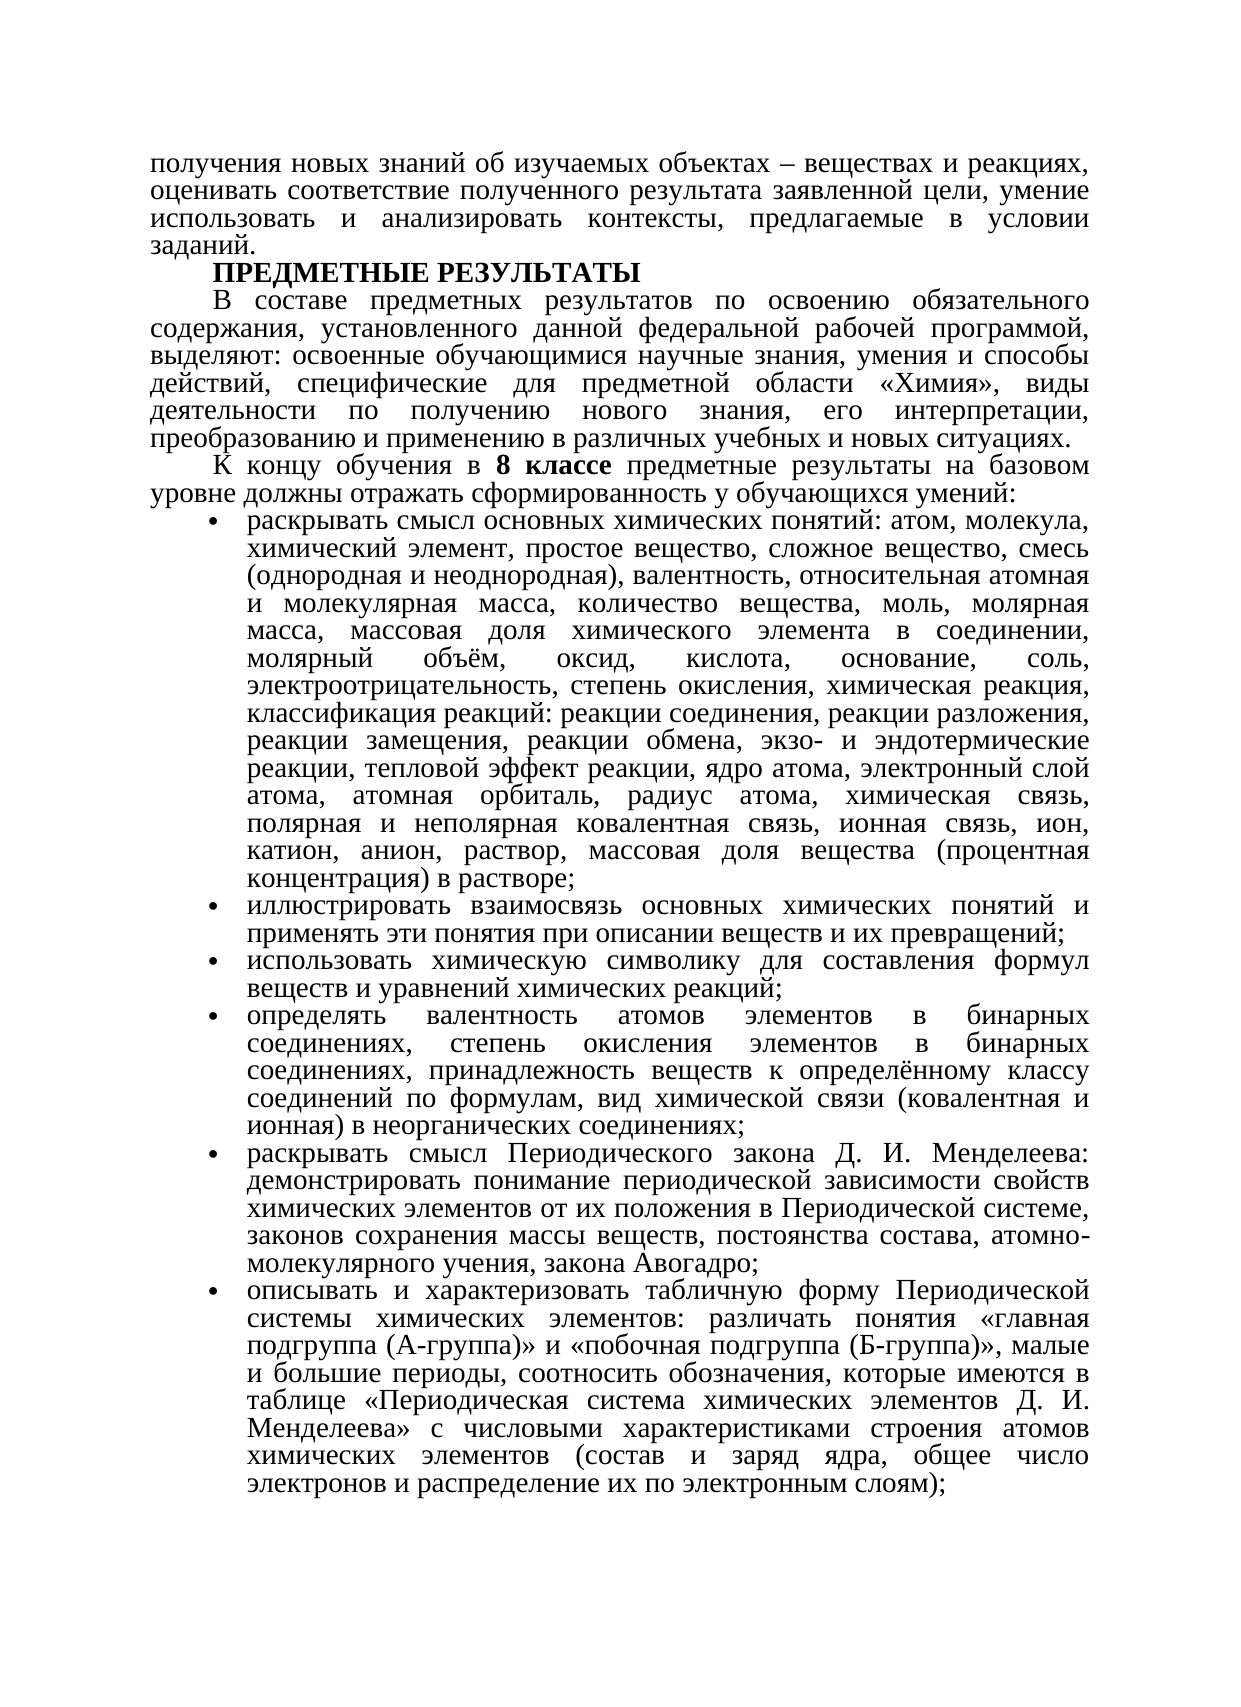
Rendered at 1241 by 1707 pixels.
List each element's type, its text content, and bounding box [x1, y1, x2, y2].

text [150, 150, 1090, 260]
list раскрывать смысл Периодического закона Д. И. Менделеева: демонстрировать понимание периодической зависимости свойств химических элементов от их положения в Периодической системе, законов сохранения массы веществ, постоянства состава, атомно­-молекулярного учения, закона Авогадро; [209, 1140, 1090, 1277]
list определять валентность атомов элементов в бинарных соединениях, степень окисления элементов в бинарных соединениях, принадлежность веществ к определённому классу соединений по формулам, вид химической связи (ковалентная и ионная) в неорганических соединениях; [209, 1002, 1090, 1140]
text ПРЕДМЕТНЫЕ РЕЗУЛЬТАТЫ [150, 260, 1090, 287]
list использовать химическую символику для составления формул веществ и уравнений химических реакций; [209, 947, 1090, 1002]
text К концу обучения в 8 классе предметные результаты на базовом уровне должны отражать сформированность у обучающихся умений: [150, 452, 1090, 507]
list описывать и характеризовать табличную форму Периодической системы химических элементов: различать понятия «главная подгруппа (А-группа)» и «побочная подгруппа (Б-группа)», малые и большие периоды, соотносить обозначения, которые имеются в таблице «Периодическая система химических элементов Д. И. Менделеева» с числовыми характеристиками строения атомов химических элементов (состав и заряд ядра, общее число электронов и распределение их по электронным слоям); [209, 1277, 1090, 1497]
list раскрывать смысл основных химических понятий: атом, молекула, химический элемент, простое вещество, сложное вещество, смесь (однородная и неоднородная), валентность, относительная атомная и молекулярная масса, количество вещества, моль, молярная масса, массовая доля химического элемента в соединении, молярный объём, оксид, кислота, основание, соль, электроотрицательность, степень окисления, химическая реакция, классификация реакций: реакции соединения, реакции разложения, реакции замещения, реакции обмена, экзо- и эндотермические реакции, тепловой эффект реакции, ядро атома, электронный слой атома, атомная орбиталь, радиус атома, химическая связь, полярная и неполярная ковалентная связь, ионная связь, ион, катион, анион, раствор, массовая доля вещества (процентная концентрация) в растворе; [209, 507, 1090, 892]
list иллюстрировать взаимосвязь основных химических понятий и применять эти понятия при описании веществ и их превращений; [209, 892, 1090, 947]
text В составе предметных результатов по освоению обязательного содержания, установленного данной федеральной рабочей программой, выделяют: освоенные обучающимися научные знания, умения и способы действий, специфические для предметной области «Химия», виды деятельности по получению нового знания, его интерпретации, преобразованию и применению в различных учебных и новых ситуациях. [150, 287, 1090, 452]
